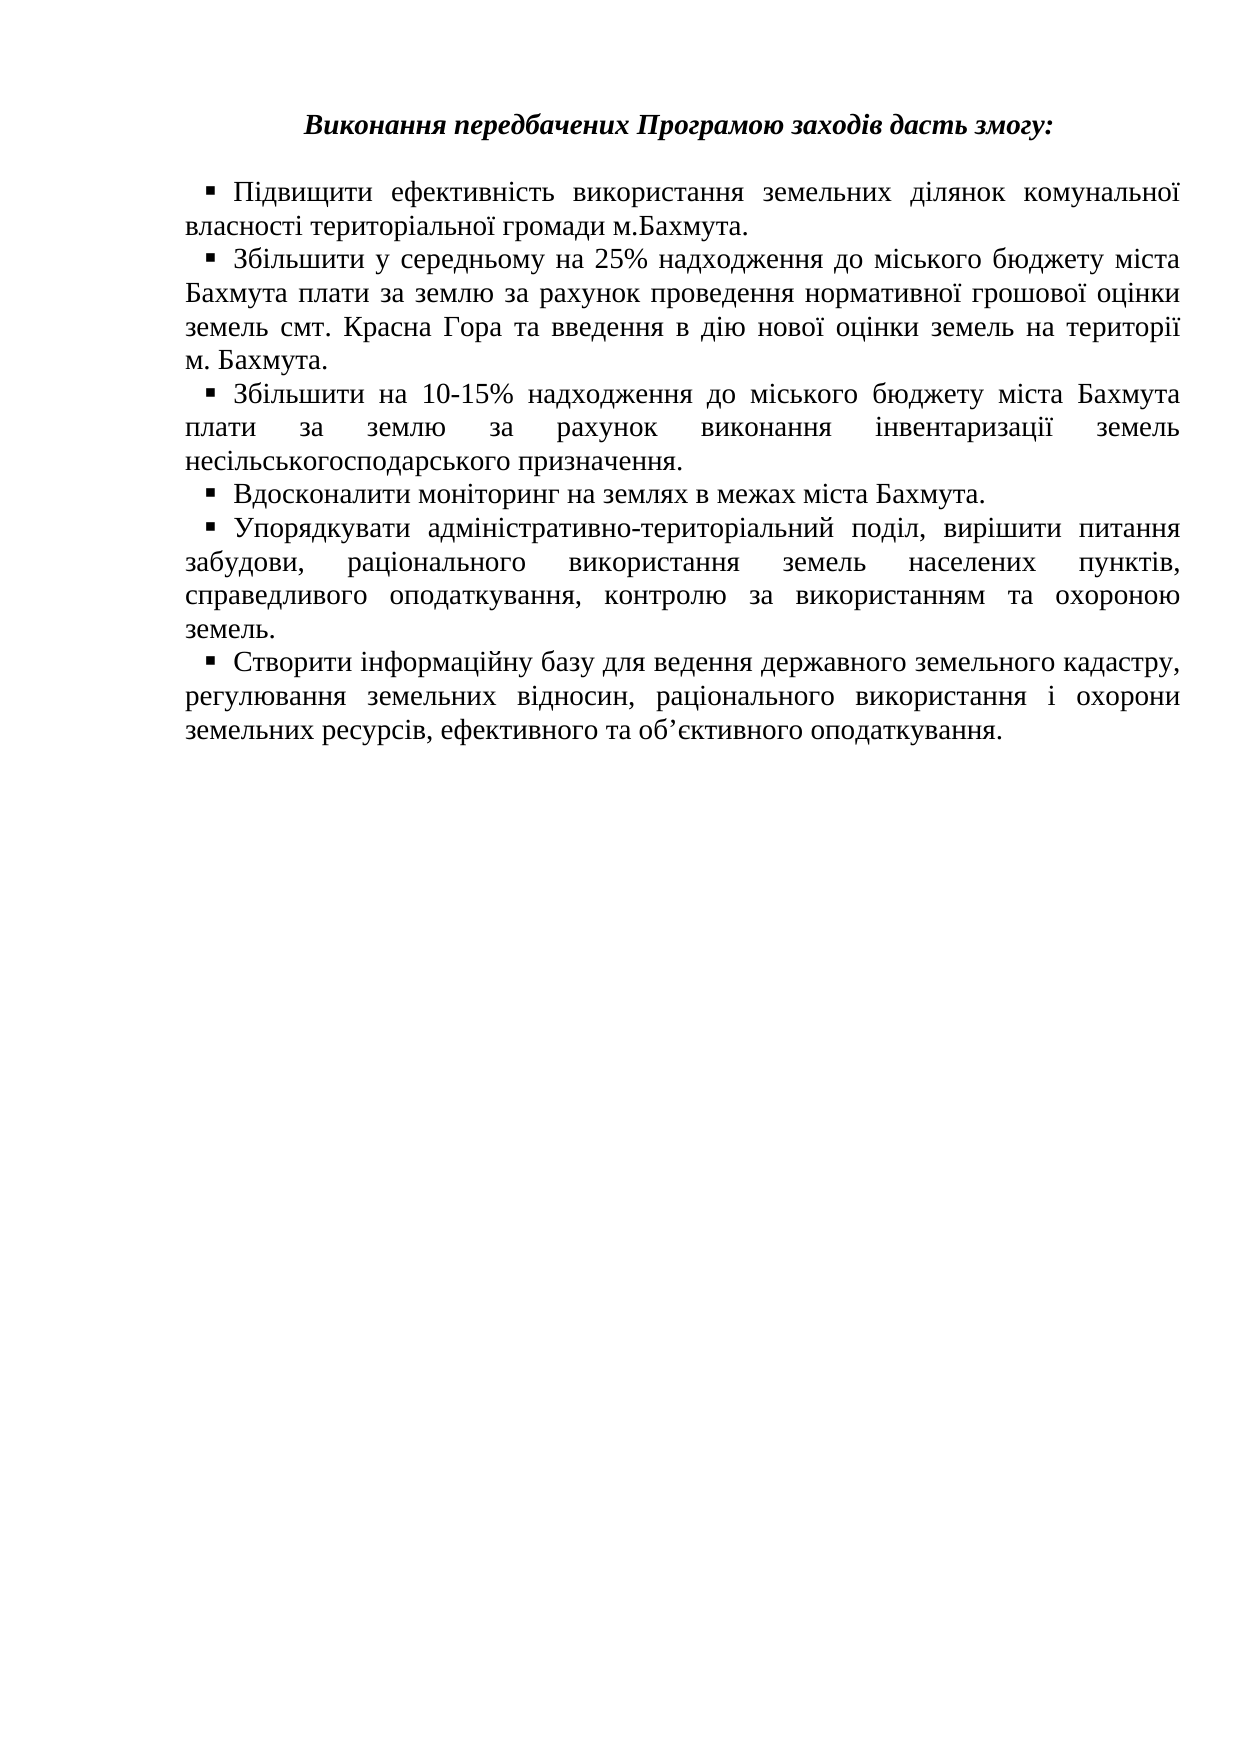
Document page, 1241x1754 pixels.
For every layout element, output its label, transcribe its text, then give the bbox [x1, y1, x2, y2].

list Упорядкувати адміністративно-територіальний поділ, вирішити питання забудови, раціонального використання земель населених пунктів, справедливого оподаткування, контролю за використанням та охороною земель. [185, 510, 1181, 644]
list Збільшити на 10-15% надходження до міського бюджету міста Бахмута плати за землю за рахунок виконання інвентаризації земель несільськогосподарського призначення. [185, 376, 1181, 477]
list Вдосконалити моніторинг на землях в межах міста Бахмута. [185, 477, 1181, 510]
list Створити інформаційну базу для ведення державного земельного кадастру, регулювання земельних відносин, раціонального використання і охорони земельних ресурсів, ефективного та об’єктивного оподаткування. [185, 644, 1181, 745]
text Виконання передбачених Програмою заходів дасть змогу: [177, 107, 1181, 141]
list Підвищити ефективність використання земельних ділянок комунальної власності територіальної громади м.Бахмута. [185, 174, 1181, 242]
list Збільшити у середньому на 25% надходження до міського бюджету міста Бахмута плати за землю за рахунок проведення нормативної грошової оцінки земель смт. Красна Гора та введення в дію нової оцінки земель на території м. Бахмута. [185, 242, 1181, 376]
